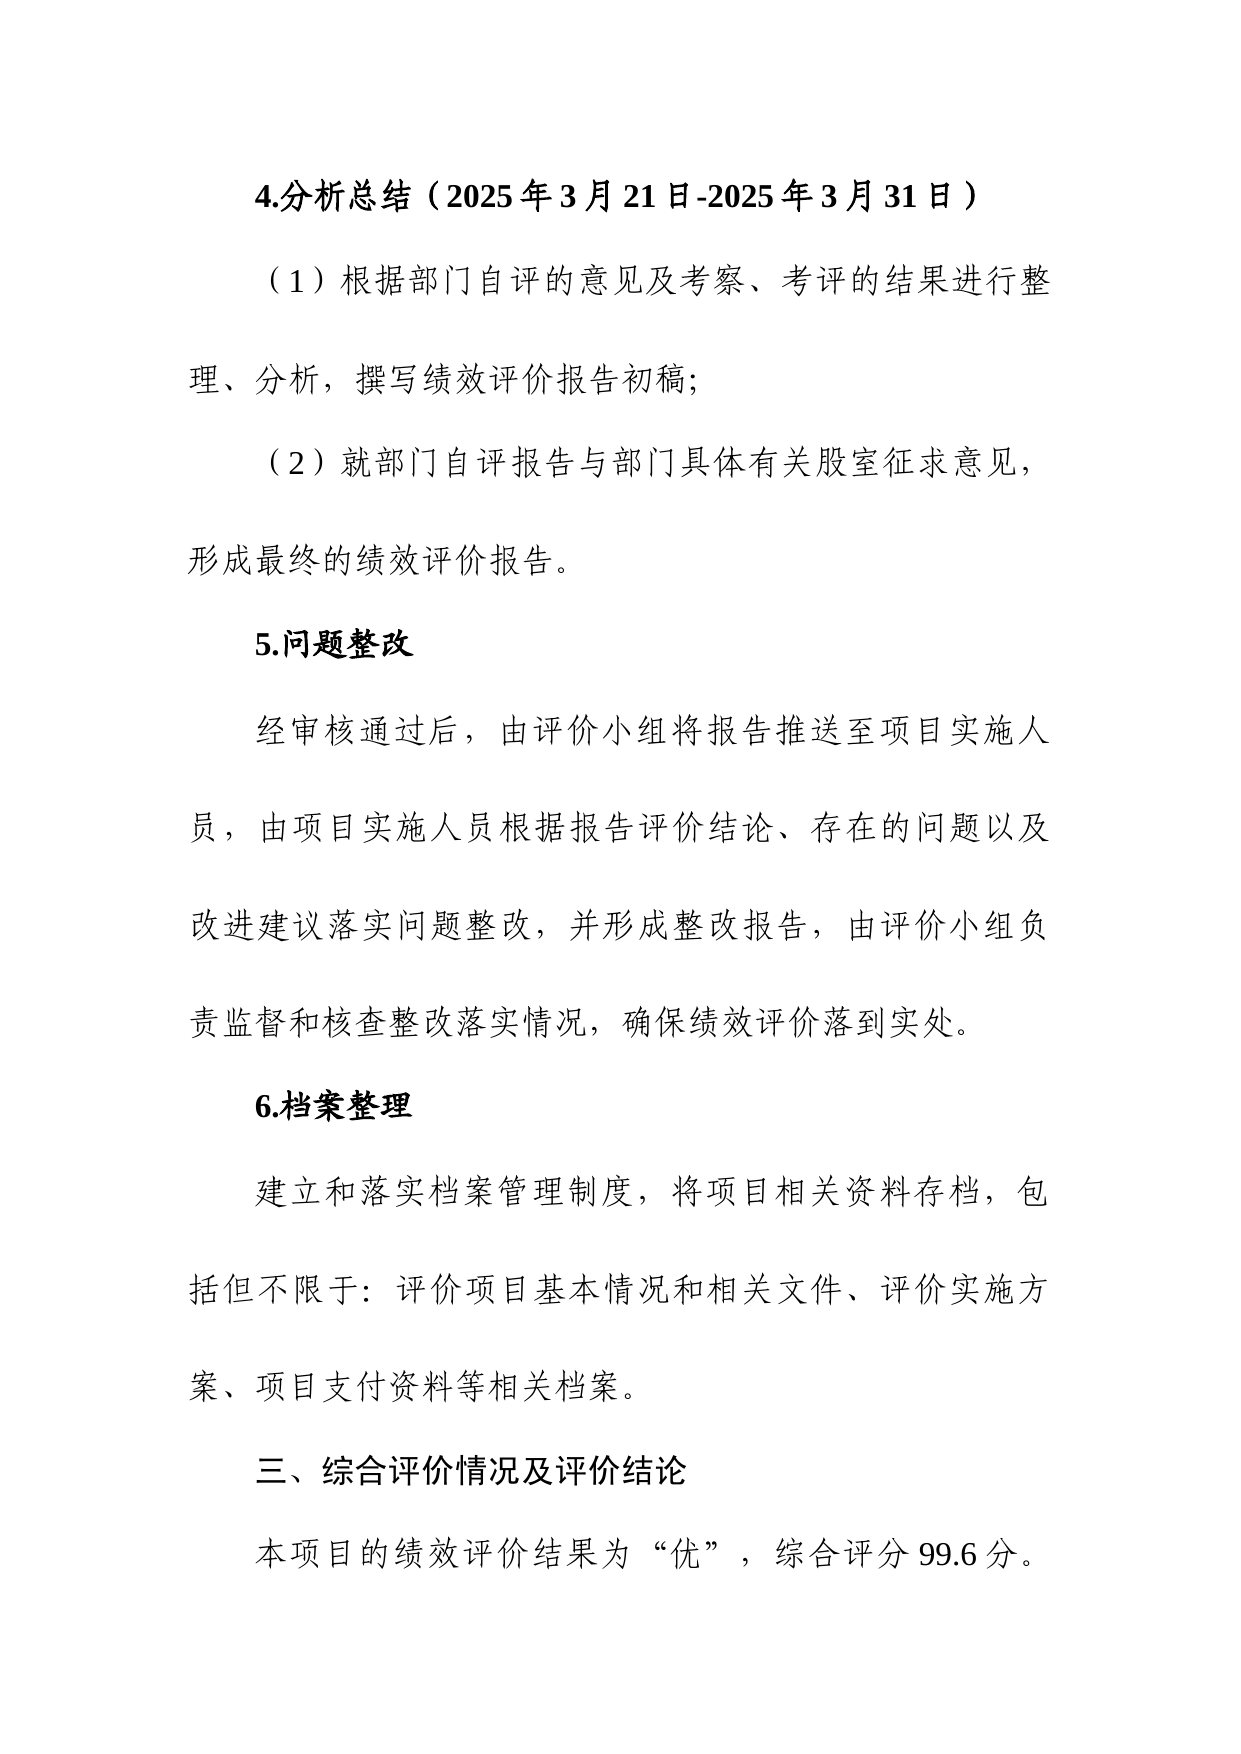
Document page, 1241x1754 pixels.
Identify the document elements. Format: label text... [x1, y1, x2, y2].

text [187, 1520, 1053, 1585]
text 经审核通过后，由评价小组将报告推送至项目实施人员，由项目实施人员根据报告评价结论、存在的问题以及改进建议落实问题整改，并形成整改报告，由评价小组负责监督和核查整改落实情况，确保绩效评价落到实处。 [187, 695, 1053, 1053]
text （2）就部门自评报告与部门具体有关股室征求意见，形成最终的绩效评价报告。 [187, 429, 1053, 591]
text 建立和落实档案管理制度，将项目相关资料存档，包括但不限于：评价项目基本情况和相关文件、评价实施方案、项目支付资料等相关档案。 [187, 1157, 1053, 1417]
subtitle 6.档案整理 [187, 1072, 1053, 1137]
text 4.分析总结（2025年3月21日-2025年3月31日） [187, 162, 1053, 227]
text （1）根据部门自评的意见及考察、考评的结果进行整理、分析，撰写绩效评价报告初稿； [187, 247, 1053, 410]
subtitle 5.问题整改 [187, 610, 1053, 675]
subtitle 三、综合评价情况及评价结论 [187, 1436, 1053, 1501]
